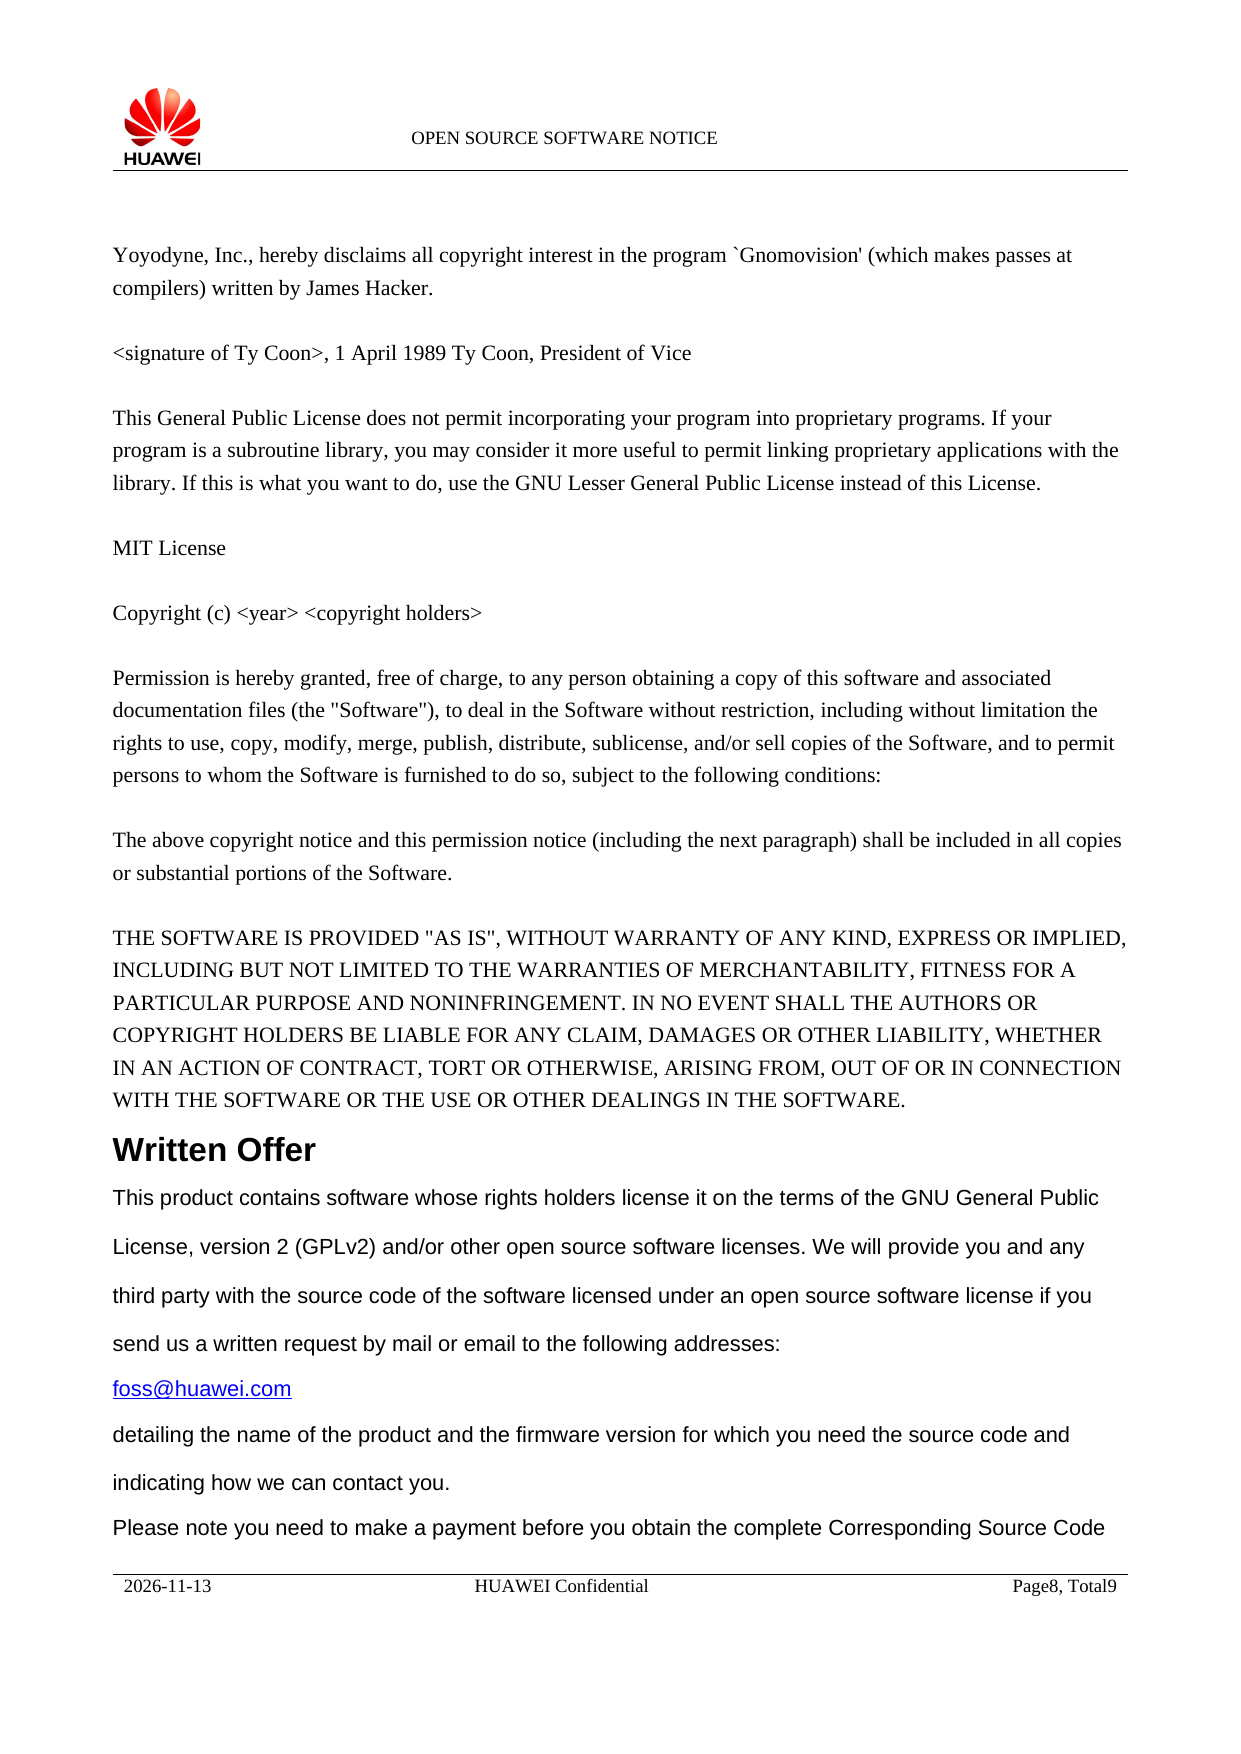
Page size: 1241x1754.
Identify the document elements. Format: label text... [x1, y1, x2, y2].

text detailing the name of the product and the firmware version for which you need the source code and indicating how we can contact you. [112, 1418, 1128, 1499]
picture [124, 88, 201, 165]
text This product contains software whose rights holders license it on the terms of the GNU General Public License, version 2 (GPLv2) and/or other open source software licenses. We will provide you and any third party with the source code of the software licensed under an open source software license if you send us a written request by mail or email to the following addresses: [112, 1181, 1128, 1360]
text Written Offer [112, 1116, 1128, 1181]
text foss@huawei.com [112, 1373, 1128, 1405]
